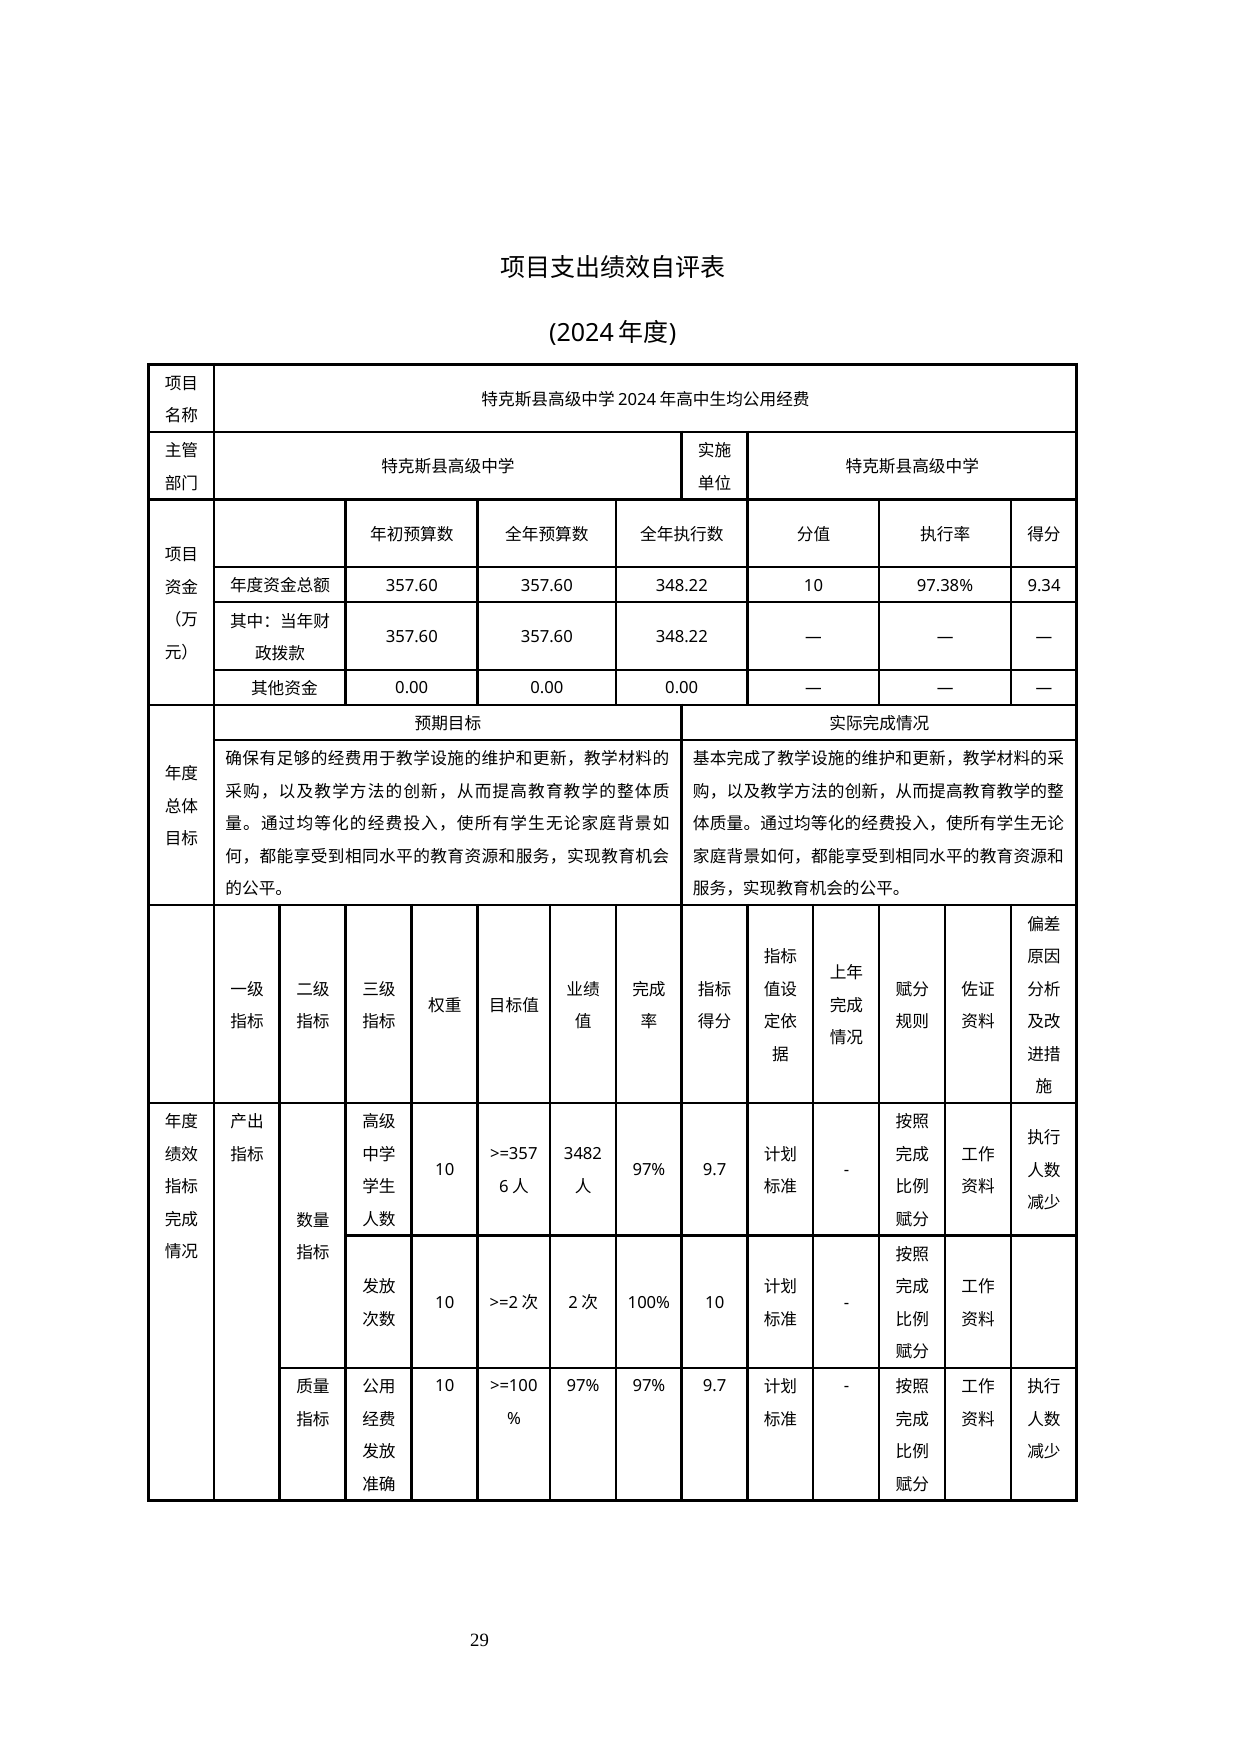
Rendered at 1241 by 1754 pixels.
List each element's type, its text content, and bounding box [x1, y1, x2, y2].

table_cell 执行率 [880, 501, 1010, 566]
table_cell - [814, 1369, 878, 1499]
table_cell — [1012, 603, 1075, 668]
table_cell 分值 [749, 501, 878, 566]
table_cell 计划标准 [749, 1104, 812, 1234]
table_cell 10 [749, 568, 878, 601]
table_cell 项目资金（万元） [150, 501, 213, 703]
table_cell (2024年度) [148, 298, 1077, 363]
table_cell 佐证资料 [946, 906, 1010, 1101]
table_cell 97% [551, 1369, 615, 1499]
table_cell >=2次 [479, 1237, 549, 1367]
table_cell 357.60 [347, 603, 476, 668]
table_cell 357.60 [479, 568, 615, 601]
table_cell - [814, 1237, 878, 1367]
table_cell 97% [617, 1369, 680, 1499]
table_cell >=100% [479, 1369, 549, 1499]
table_cell 其中：当年财政拨款 [215, 603, 344, 668]
table_cell 主管部门 [150, 433, 213, 498]
table_cell [150, 906, 213, 1101]
table_cell 上年完成情况 [814, 906, 878, 1101]
table_cell 9.7 [683, 1104, 746, 1234]
table_cell 权重 [413, 906, 476, 1101]
table_cell 计划标准 [749, 1237, 812, 1367]
table_cell 得分 [1012, 501, 1075, 566]
table_cell 指标得分 [683, 906, 746, 1101]
table_cell 357.60 [347, 568, 476, 601]
table_cell >=3576人 [479, 1104, 549, 1234]
table_cell 工作资料 [946, 1104, 1010, 1234]
table_cell 业绩值 [551, 906, 615, 1101]
table_cell 年度绩效指标完成情况 [150, 1104, 213, 1499]
table_cell 全年预算数 [479, 501, 615, 566]
table_cell 赋分规则 [880, 906, 944, 1101]
table_cell 工作资料 [946, 1369, 1010, 1499]
table_cell [215, 501, 344, 566]
table_cell [1012, 1237, 1075, 1367]
table_cell - [814, 1104, 878, 1234]
table_cell 目标值 [479, 906, 549, 1101]
table_cell 9.7 [683, 1369, 746, 1499]
table_cell 10 [413, 1104, 476, 1234]
table_cell 完成率 [617, 906, 680, 1101]
table_cell 实施单位 [683, 433, 746, 498]
table_cell 预期目标 [215, 706, 680, 739]
table_cell 年初预算数 [347, 501, 476, 566]
table_cell 实际完成情况 [683, 706, 1075, 739]
table_cell 确保有足够的经费用于教学设施的维护和更新，教学材料的采购，以及教学方法的创新，从而提高教育教学的整体质量。通过均等化的经费投入，使所有学生无论家庭背景如何，都能享受到相同水平的教育资源和服务，实现教育机会的公平。 [215, 741, 680, 904]
table_cell 0.00 [479, 671, 615, 703]
table_cell 全年执行数 [617, 501, 746, 566]
table_cell 公用经费发放准确率 [347, 1369, 410, 1499]
table_cell 97.38% [880, 568, 1010, 601]
table_cell 数量指标 [281, 1104, 344, 1367]
table_cell 0.00 [617, 671, 746, 703]
table_cell 其他资金 [215, 671, 344, 703]
table_cell 10 [413, 1369, 476, 1499]
table_cell 10 [683, 1237, 746, 1367]
table_cell 2次 [551, 1237, 615, 1367]
table_cell 按照完成比例赋分 [880, 1104, 944, 1234]
table_cell 工作资料 [946, 1237, 1010, 1367]
table_cell — [749, 603, 878, 668]
table_cell 质量指标 [281, 1369, 344, 1499]
table_cell — [880, 671, 1010, 703]
table_cell 按照完成比例赋分 [880, 1237, 944, 1367]
table_cell — [880, 603, 1010, 668]
table_cell 计划标准 [749, 1369, 812, 1499]
table_cell 特克斯县高级中学 [215, 433, 680, 498]
table_cell 高级中学学生人数 [347, 1104, 410, 1234]
table_cell 一级指标 [215, 906, 278, 1101]
table_cell 产出指标 [215, 1104, 278, 1499]
table_cell 100% [617, 1237, 680, 1367]
table_cell 特克斯县高级中学 [749, 433, 1075, 498]
table_cell 项目名称 [150, 366, 213, 431]
table_cell 按照完成比例赋分 [880, 1369, 944, 1499]
table_cell 指标值设定依据 [749, 906, 812, 1101]
table_cell 0.00 [347, 671, 476, 703]
table_cell 基本完成了教学设施的维护和更新，教学材料的采购，以及教学方法的创新，从而提高教育教学的整体质量。通过均等化的经费投入，使所有学生无论家庭背景如何，都能享受到相同水平的教育资源和服务，实现教育机会的公平。 [683, 741, 1075, 904]
table_cell — [749, 671, 878, 703]
table_cell 年度总体目标 [150, 706, 213, 904]
table_cell 97% [617, 1104, 680, 1234]
table_cell 3482人 [551, 1104, 615, 1234]
table_cell 执行人数减少 [1012, 1369, 1075, 1499]
table_cell 特克斯县高级中学2024年高中生均公用经费 [215, 366, 1075, 431]
table_cell 9.34 [1012, 568, 1075, 601]
table_cell — [1012, 671, 1075, 703]
table_cell 发放次数 [347, 1237, 410, 1367]
table_cell 10 [413, 1237, 476, 1367]
table_cell 执行人数减少 [1012, 1104, 1075, 1234]
table_cell 348.22 [617, 603, 746, 668]
table_cell 357.60 [479, 603, 615, 668]
table_header 项目支出绩效自评表 [148, 233, 1077, 298]
table_cell 348.22 [617, 568, 746, 601]
table_cell 三级指标 [347, 906, 410, 1101]
table_cell 二级指标 [281, 906, 344, 1101]
table_cell 年度资金总额 [215, 568, 344, 601]
table_cell 偏差原因分析及改进措施 [1012, 906, 1075, 1101]
